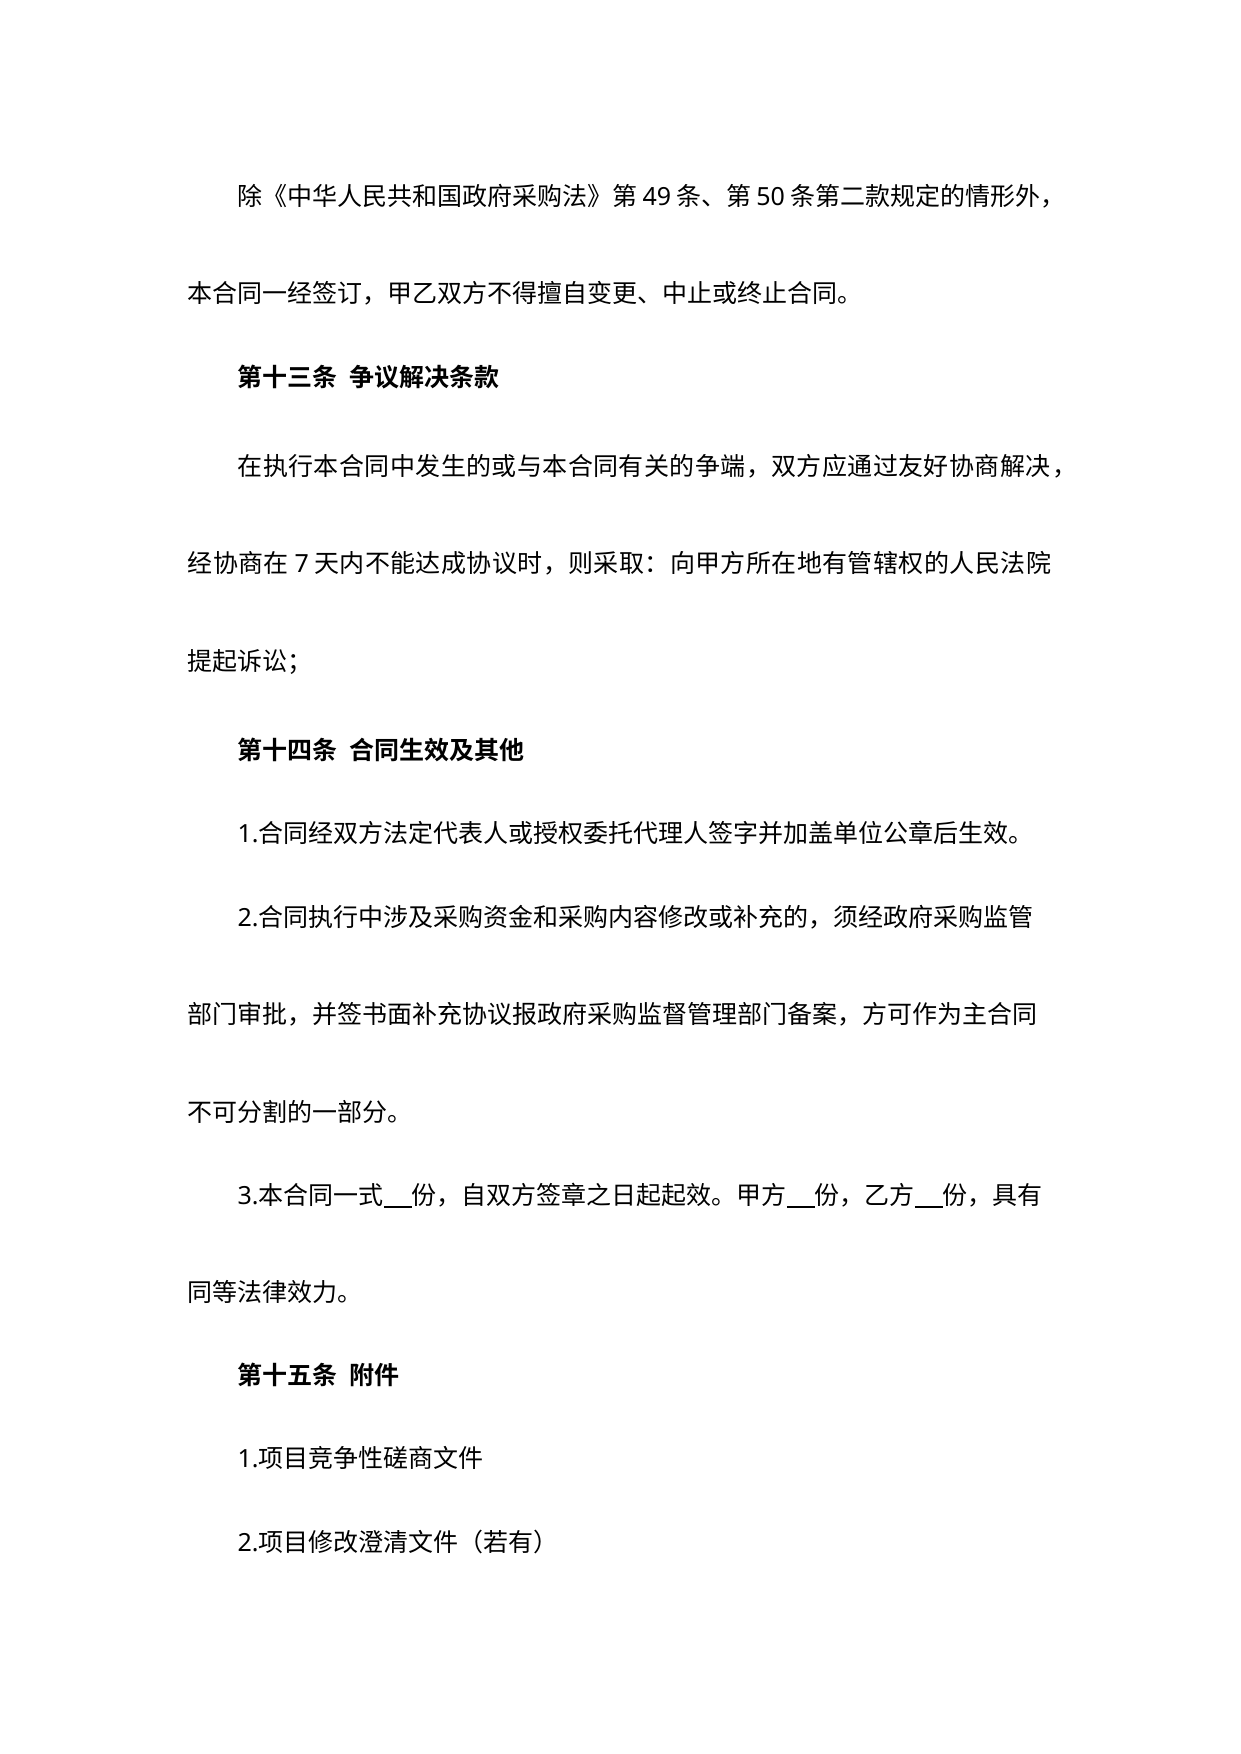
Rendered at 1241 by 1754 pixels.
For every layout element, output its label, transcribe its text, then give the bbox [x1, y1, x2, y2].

text 第十五条 附件 [187, 1341, 1053, 1406]
text 1.合同经双方法定代表人或授权委托代理人签字并加盖单位公章后生效。 [187, 799, 1053, 864]
text 除《中华人民共和国政府采购法》第49条、第50条第二款规定的情形外，本合同一经签订，甲乙双方不得擅自变更、中止或终止合同。 [187, 162, 1053, 324]
text 1.项目竞争性磋商文件 [187, 1424, 1053, 1489]
text 在执行本合同中发生的或与本合同有关的争端，双方应通过友好协商解决，经协商在7天内不能达成协议时，则采取：向甲方所在地有管辖权的人民法院提起诉讼； [181, 426, 1059, 698]
text 2.合同执行中涉及采购资金和采购内容修改或补充的，须经政府采购监管部门审批，并签书面补充协议报政府采购监督管理部门备案，方可作为主合同不可分割的一部分。 [187, 883, 1053, 1143]
text 第十四条 合同生效及其他 [187, 716, 1053, 781]
text 3.本合同一式 份，自双方签章之日起起效。甲方 份，乙方 份，具有同等法律效力。 [187, 1161, 1053, 1323]
text 2.项目修改澄清文件（若有） [187, 1508, 1053, 1573]
text 第十三条 争议解决条款 [187, 343, 1053, 408]
